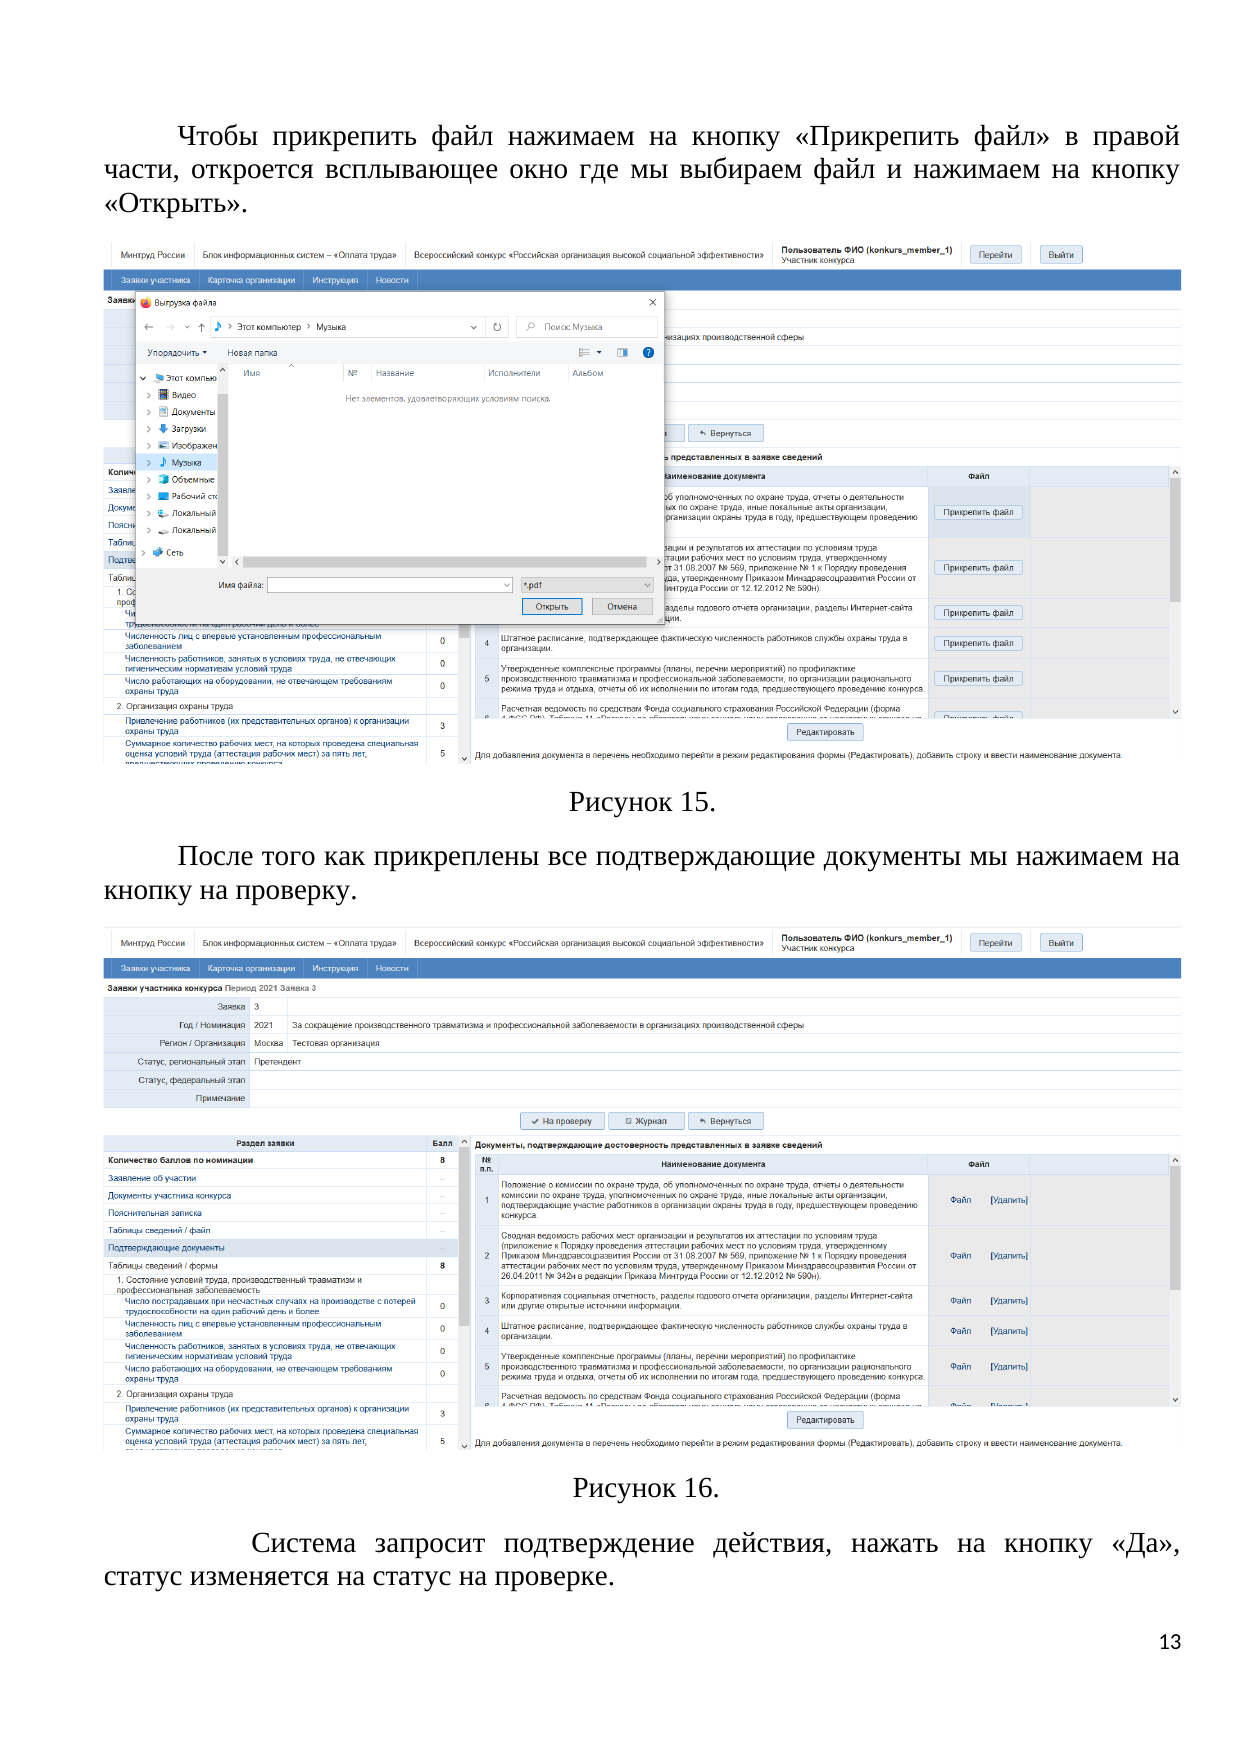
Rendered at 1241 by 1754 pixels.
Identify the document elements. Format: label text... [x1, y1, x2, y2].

picture [103, 926, 1182, 1450]
text Чтобы прикрепить файл нажимаем на кнопку «Прикрепить файл» в правой части, откроется всплывающее окно где мы выбираем файл и нажимаем на кнопку «Открыть». [103, 118, 1181, 219]
picture [103, 239, 1182, 764]
text После того как прикреплены все подтверждающие документы мы нажимаем на кнопку на проверку. [103, 838, 1181, 906]
text Система запросит подтверждение действия, нажать на кнопку «Да», статус изменяется на статус на проверке. [103, 1525, 1181, 1592]
text Рисунок 16. [103, 1470, 1181, 1504]
text Рисунок 15. [103, 784, 1181, 818]
